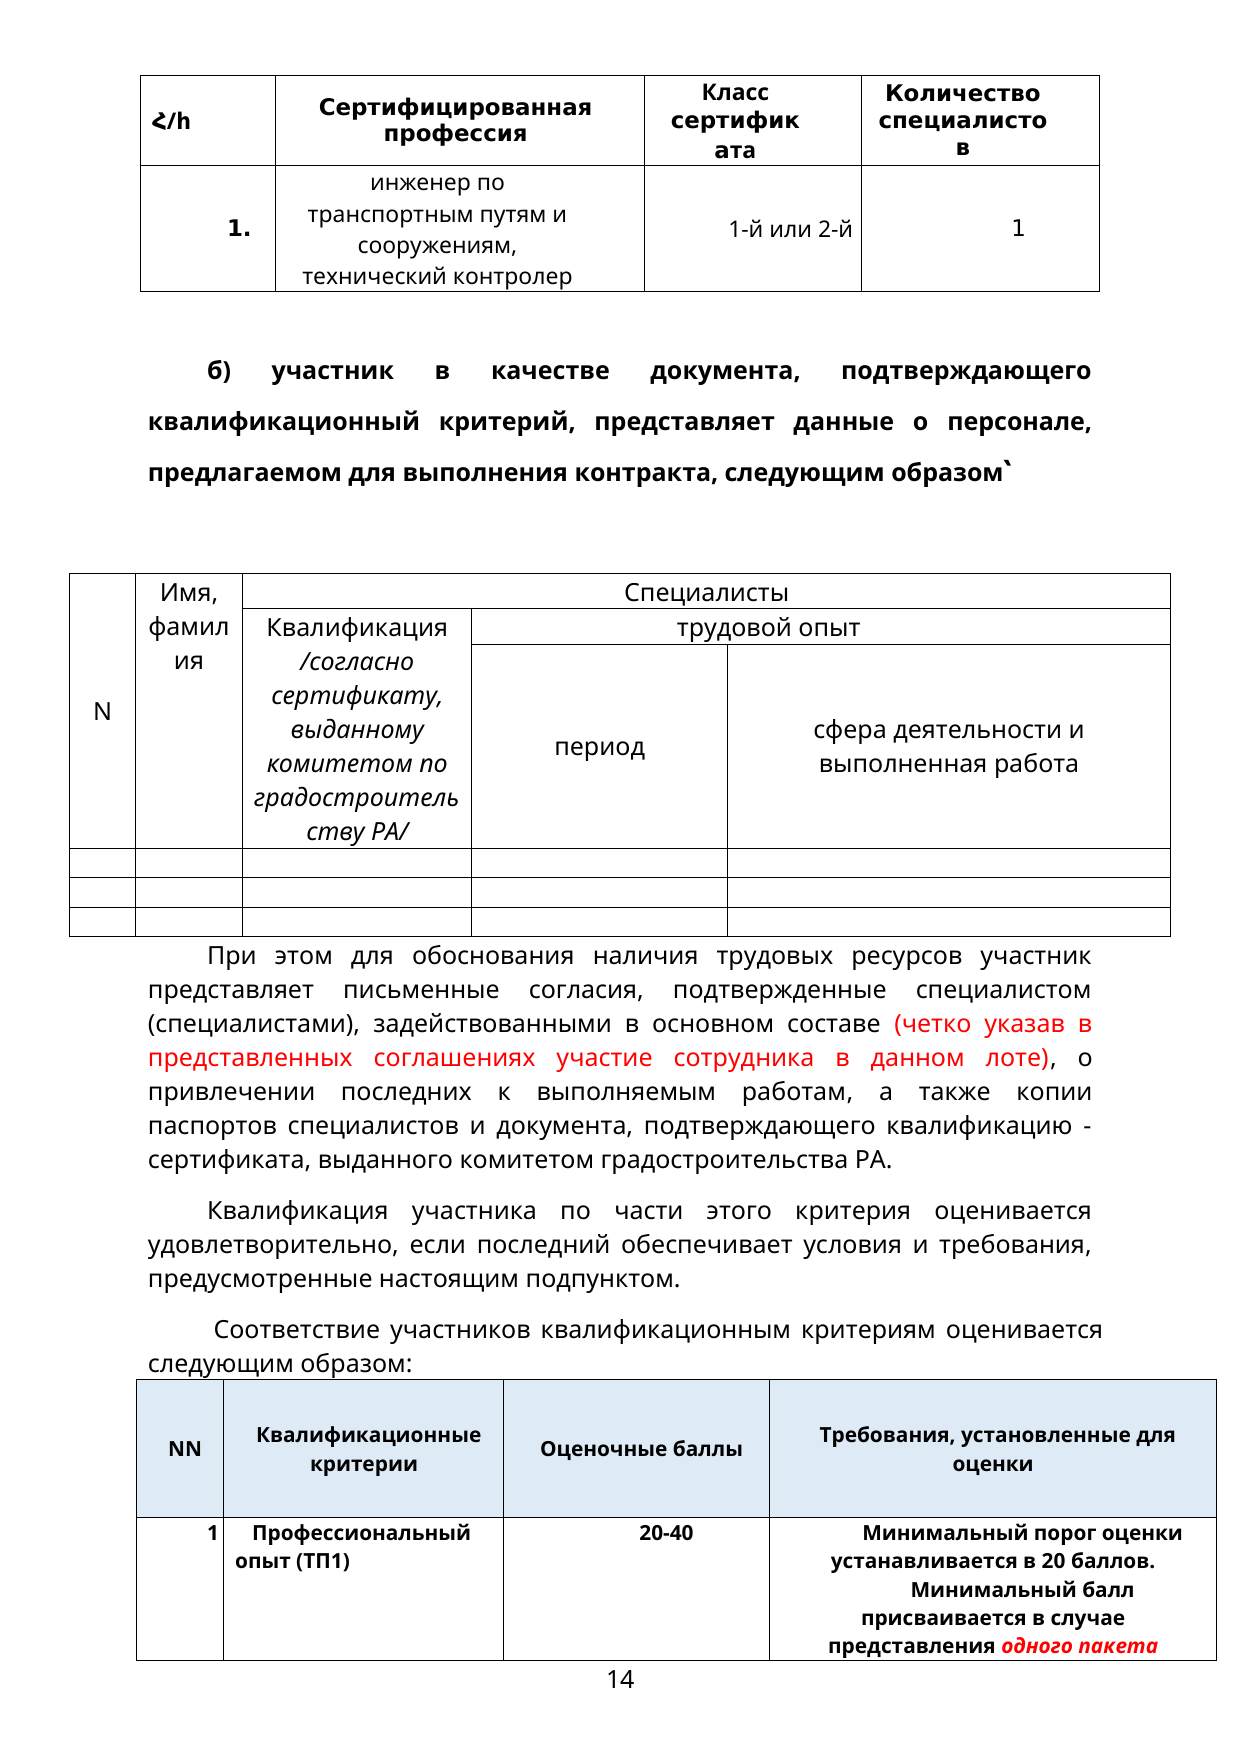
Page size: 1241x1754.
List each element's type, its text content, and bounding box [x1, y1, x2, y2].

table_header NN [137, 1380, 223, 1517]
table_cell [728, 849, 1170, 877]
table_header Количество специалистов [862, 76, 1099, 165]
table_cell 1 [137, 1518, 223, 1660]
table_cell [770, 1518, 1216, 1660]
table_header Имя, фамилия [136, 574, 242, 848]
table_cell [70, 849, 135, 877]
text б) участник в качестве документа, подтверждающего квалификационный критерий, представляет данные о персонале, предлагаемом для выполнения контракта, следующим образом՝ [148, 353, 1092, 489]
table_cell [472, 878, 727, 907]
table_cell [136, 849, 242, 877]
table_cell [136, 908, 242, 936]
table_header Հ/հ [141, 76, 275, 165]
table_cell 20-40 [504, 1518, 769, 1660]
table_header Оценочные баллы [504, 1380, 769, 1517]
table_cell Квалификация /согласно сертификату, выданному комитетом по градостроительству РА/ [243, 609, 471, 848]
table_cell период [472, 645, 727, 848]
text Соответствие участников квалификационным критериям оценивается следующим образом: [148, 1311, 1104, 1379]
table_cell [472, 849, 727, 877]
table_header Требования, установленные для оценки [770, 1380, 1216, 1517]
table_header Класс сертификата [645, 76, 861, 165]
table_header N [70, 574, 135, 848]
table_header Специалисты [243, 574, 1170, 608]
table_cell трудовой опыт [472, 609, 1170, 643]
table_cell [243, 878, 471, 907]
table_cell [243, 908, 471, 936]
table_header Квалификационные критерии [224, 1380, 503, 1517]
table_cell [224, 1518, 503, 1660]
table_cell [472, 908, 727, 936]
text При этом для обоснования наличия трудовых ресурсов участник представляет письменные согласия, подтвержденные специалистом (специалистами), задействованными в основном составе (четко указав в представленных соглашениях участие сотрудника в данном лоте), о привлечении последних к выполняемым работам, а также копии паспортов специалистов и документа, подтверждающего квалификацию - сертификата, выданного комитетом градостроительства РА. [148, 937, 1092, 1176]
table_cell [141, 166, 275, 291]
table_cell сфера деятельности и выполненная работа [728, 645, 1170, 848]
table_cell [136, 878, 242, 907]
text Квалификация участника по части этого критерия оценивается удовлетворительно, если последний обеспечивает условия и требования, предусмотренные настоящим подпунктом. [148, 1192, 1092, 1294]
table_cell 1 [862, 166, 1099, 291]
table_cell [728, 878, 1170, 907]
table_cell [728, 908, 1170, 936]
table_cell инженер по транспортным путям и сооружениям, технический контролер [276, 166, 644, 291]
table_cell [70, 908, 135, 936]
table_cell 1-й или 2-й [645, 166, 861, 291]
table_cell [243, 849, 471, 877]
table_cell [70, 878, 135, 907]
table_header Сертифицированная профессия [276, 76, 644, 165]
